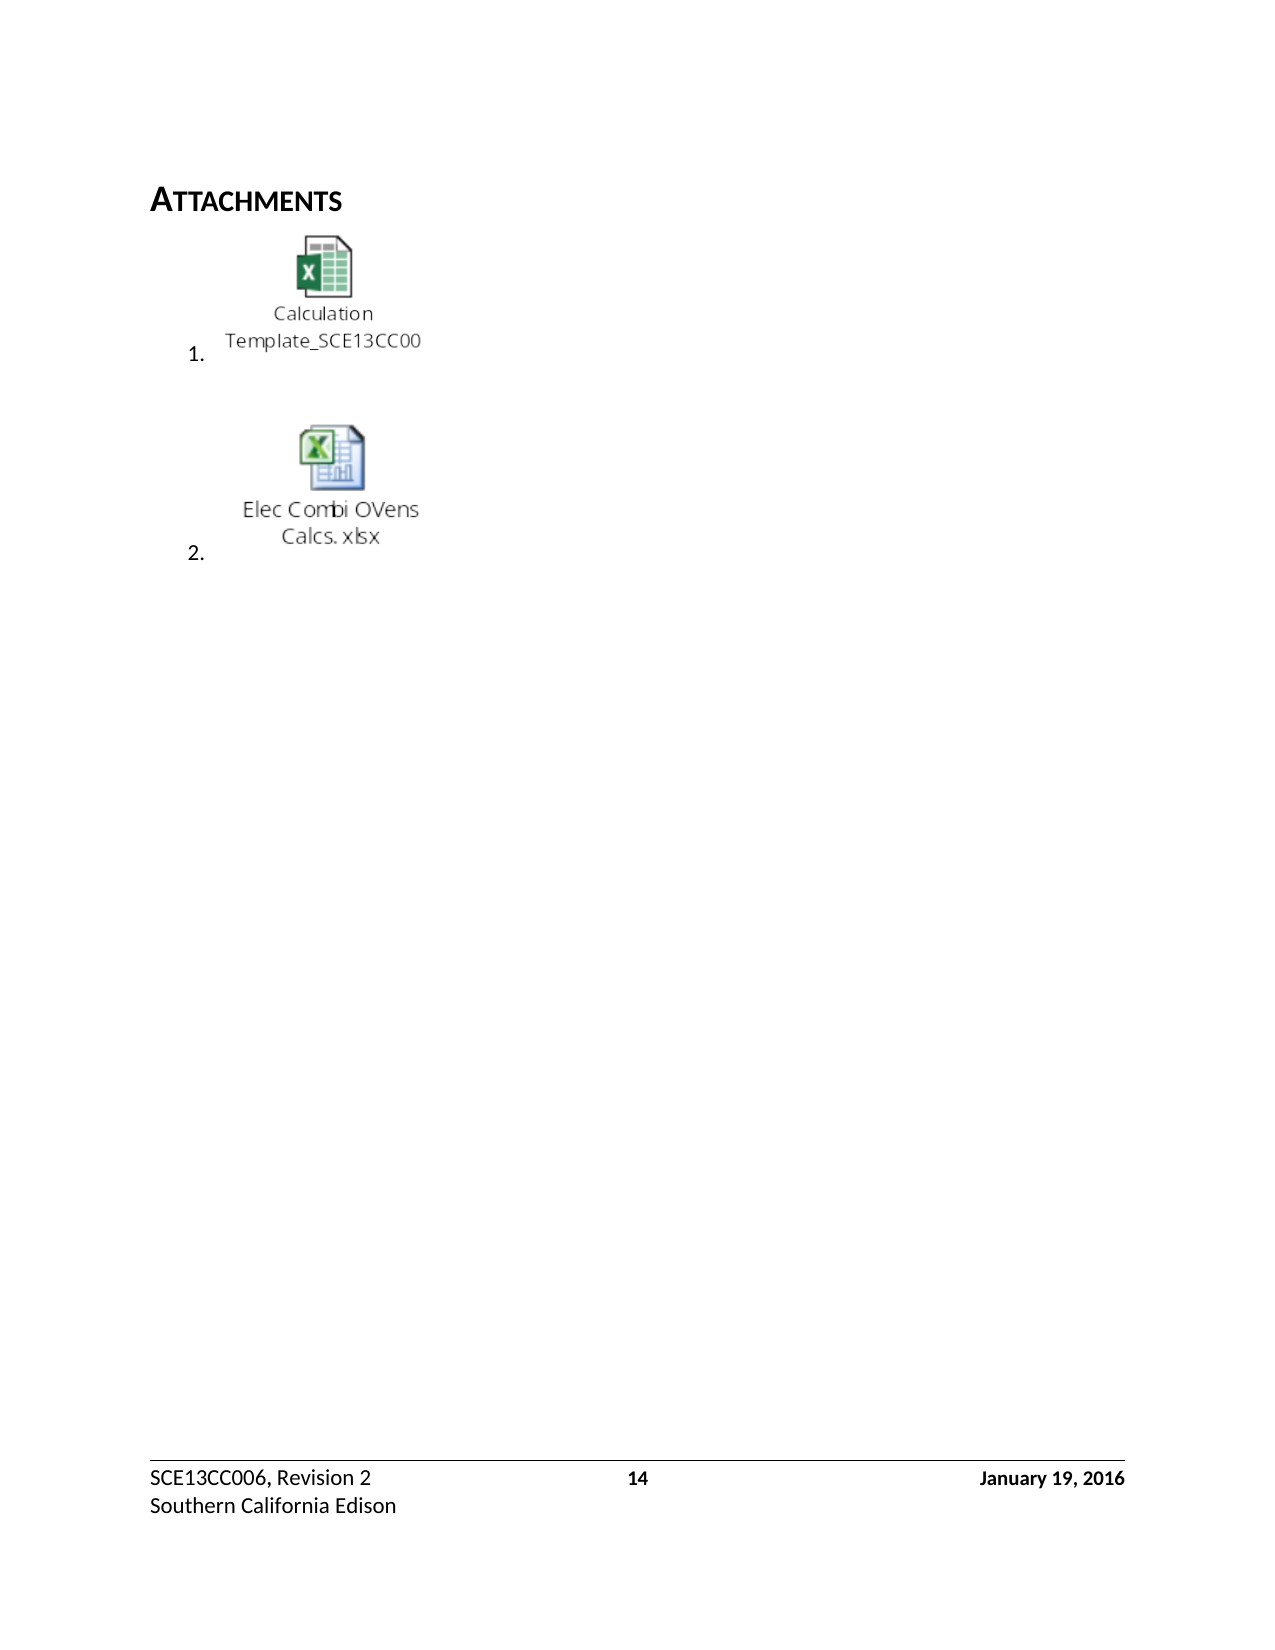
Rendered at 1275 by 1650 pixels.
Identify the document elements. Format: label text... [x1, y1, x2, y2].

subtitle Attachments [150, 175, 1125, 221]
